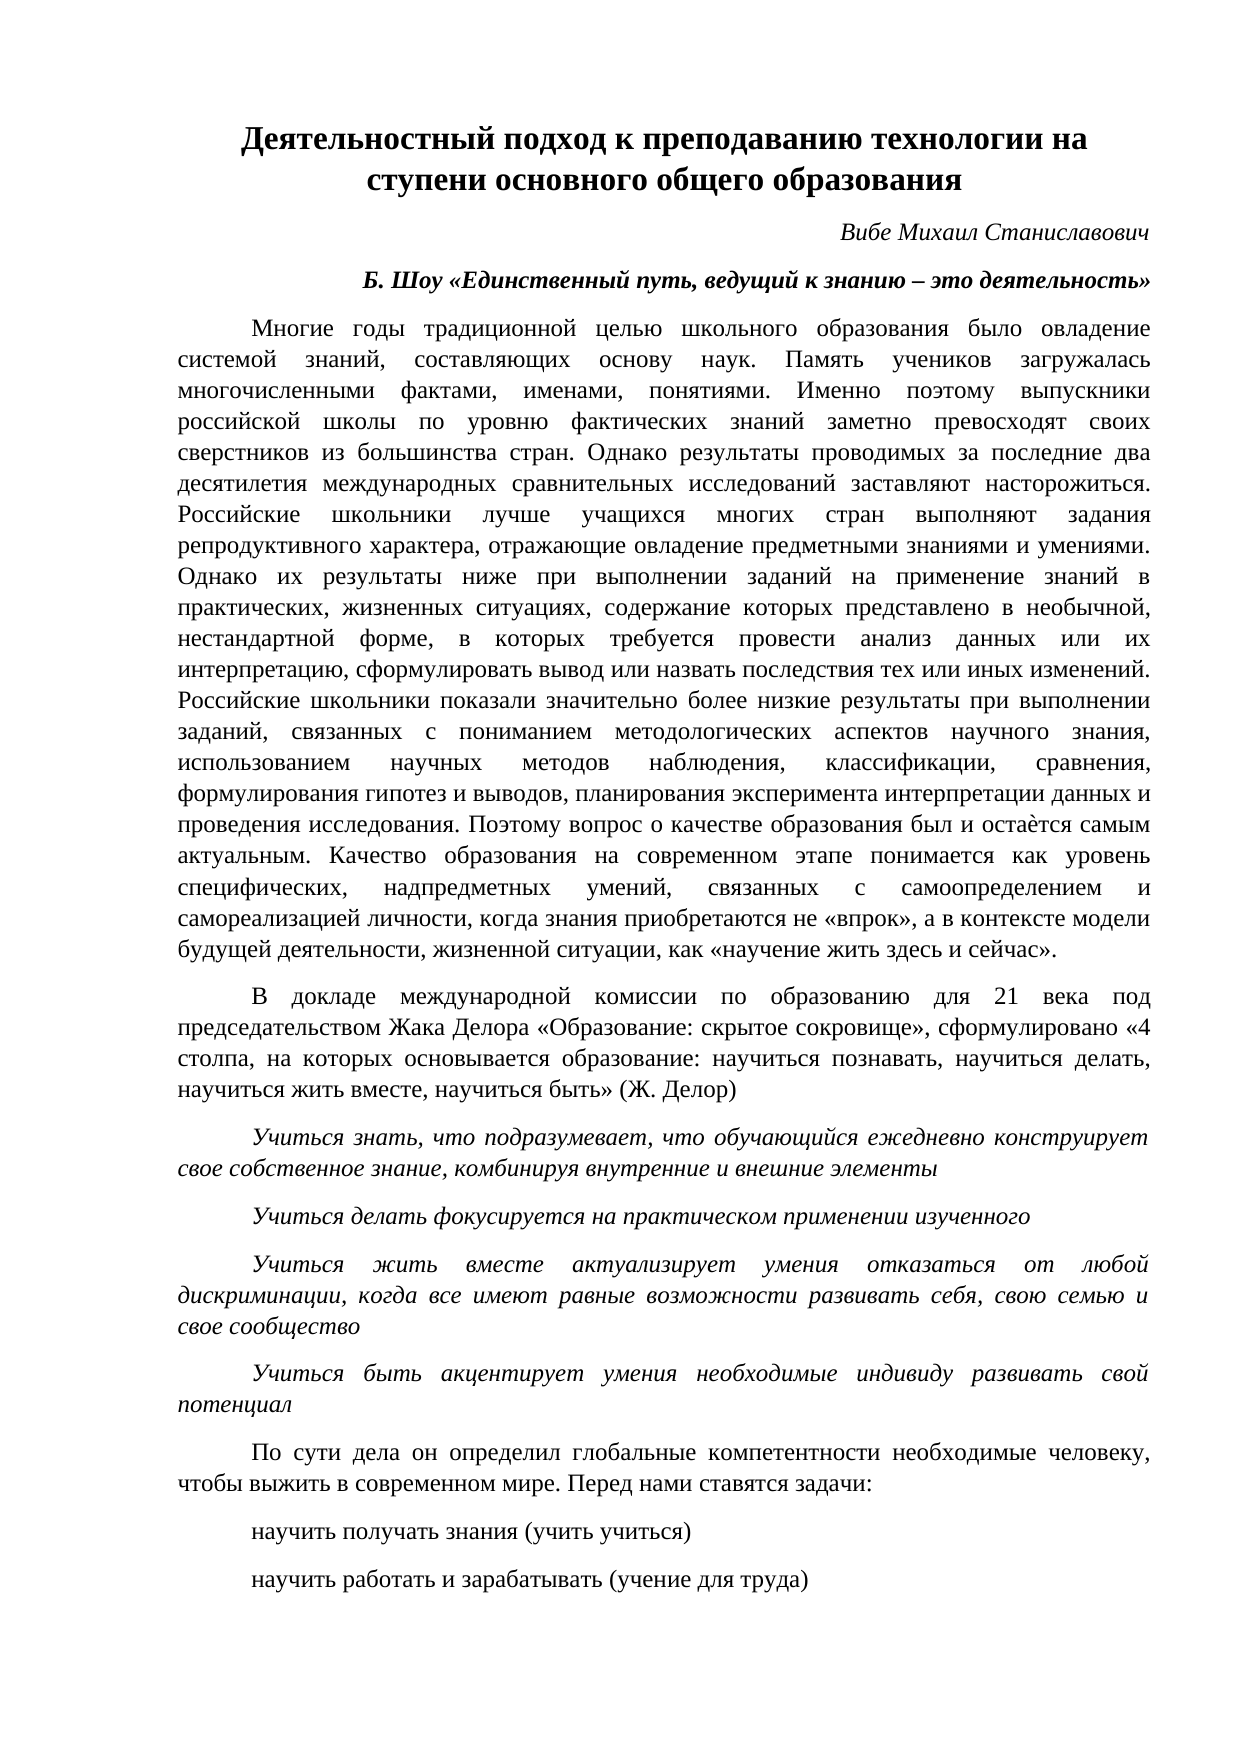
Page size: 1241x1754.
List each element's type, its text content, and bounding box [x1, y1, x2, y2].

text Б. Шоу «Единственный путь, ведущий к знанию – это деятельность» [177, 265, 1152, 294]
text научить получать знания (учить учиться) [177, 1516, 1152, 1545]
text научить работать и зарабатывать (учение для труда) [177, 1564, 1152, 1592]
text Учиться жить вместе актуализирует умения отказаться от любой дискриминации, когда все имеют равные возможности развивать себя, свою семью и свое сообщество [177, 1249, 1152, 1339]
text По сути дела он определил глобальные компетентности необходимые человеку, чтобы выжить в современном мире. Перед нами ставятся задачи: [177, 1437, 1152, 1497]
text Учиться знать, что подразумевает, что обучающийся ежедневно конструирует свое собственное знание, комбинируя внутренние и внешние элементы [177, 1122, 1152, 1182]
text Учиться быть акцентирует умения необходимые индивиду развивать свой потенциал [177, 1358, 1152, 1418]
text Многие годы традиционной целью школьного образования было овладение системой знаний, составляющих основу наук. Память учеников загружалась многочисленными фактами, именами, понятиями. Именно поэтому выпускники российской школы по уровню фактических знаний заметно превосходят своих сверстников из большинства стран. Однако результаты проводимых за последние два десятилетия международных сравнительных исследований заставляют насторожиться. Российские школьники лучше учащихся многих стран выполняют задания репродуктивного характера, отражающие овладение предметными знаниями и умениями. Однако их результаты ниже при выполнении заданий на применение знаний в практических, жизненных ситуациях, содержание которых представлено в необычной, нестандартной форме, в которых требуется провести анализ данных или их интерпретацию, сформулировать вывод или назвать последствия тех или иных изменений. Российские школьники показали значительно более низкие результаты при выполнении заданий, связанных с пониманием методологических аспектов научного знания, использованием научных методов наблюдения, классификации, сравнения, формулирования гипотез и выводов, планирования эксперимента интерпретации данных и проведения исследования. Поэтому вопрос о качестве образования был и остаѐтся самым актуальным. Качество образования на современном этапе понимается как уровень специфических, надпредметных умений, связанных с самоопределением и самореализацией личности, когда знания приобретаются не «впрок», а в контексте модели будущей деятельности, жизненной ситуации, как «научение жить здесь и сейчас». [177, 313, 1152, 962]
text Деятельностный подход к преподаванию технологии на ступени основного общего образования [177, 118, 1152, 198]
text Учиться делать фокусируется на практическом применении изученного [177, 1201, 1152, 1230]
text В докладе международной комиссии по образованию для 21 века под председательством Жака Делора «Образование: скрытое сокровище», сформулировано «4 столпа, на которых основывается образование: научиться познавать, научиться делать, научиться жить вместе, научиться быть» (Ж. Делор) [177, 981, 1152, 1103]
text Вибе Михаил Станиславович [177, 217, 1152, 246]
